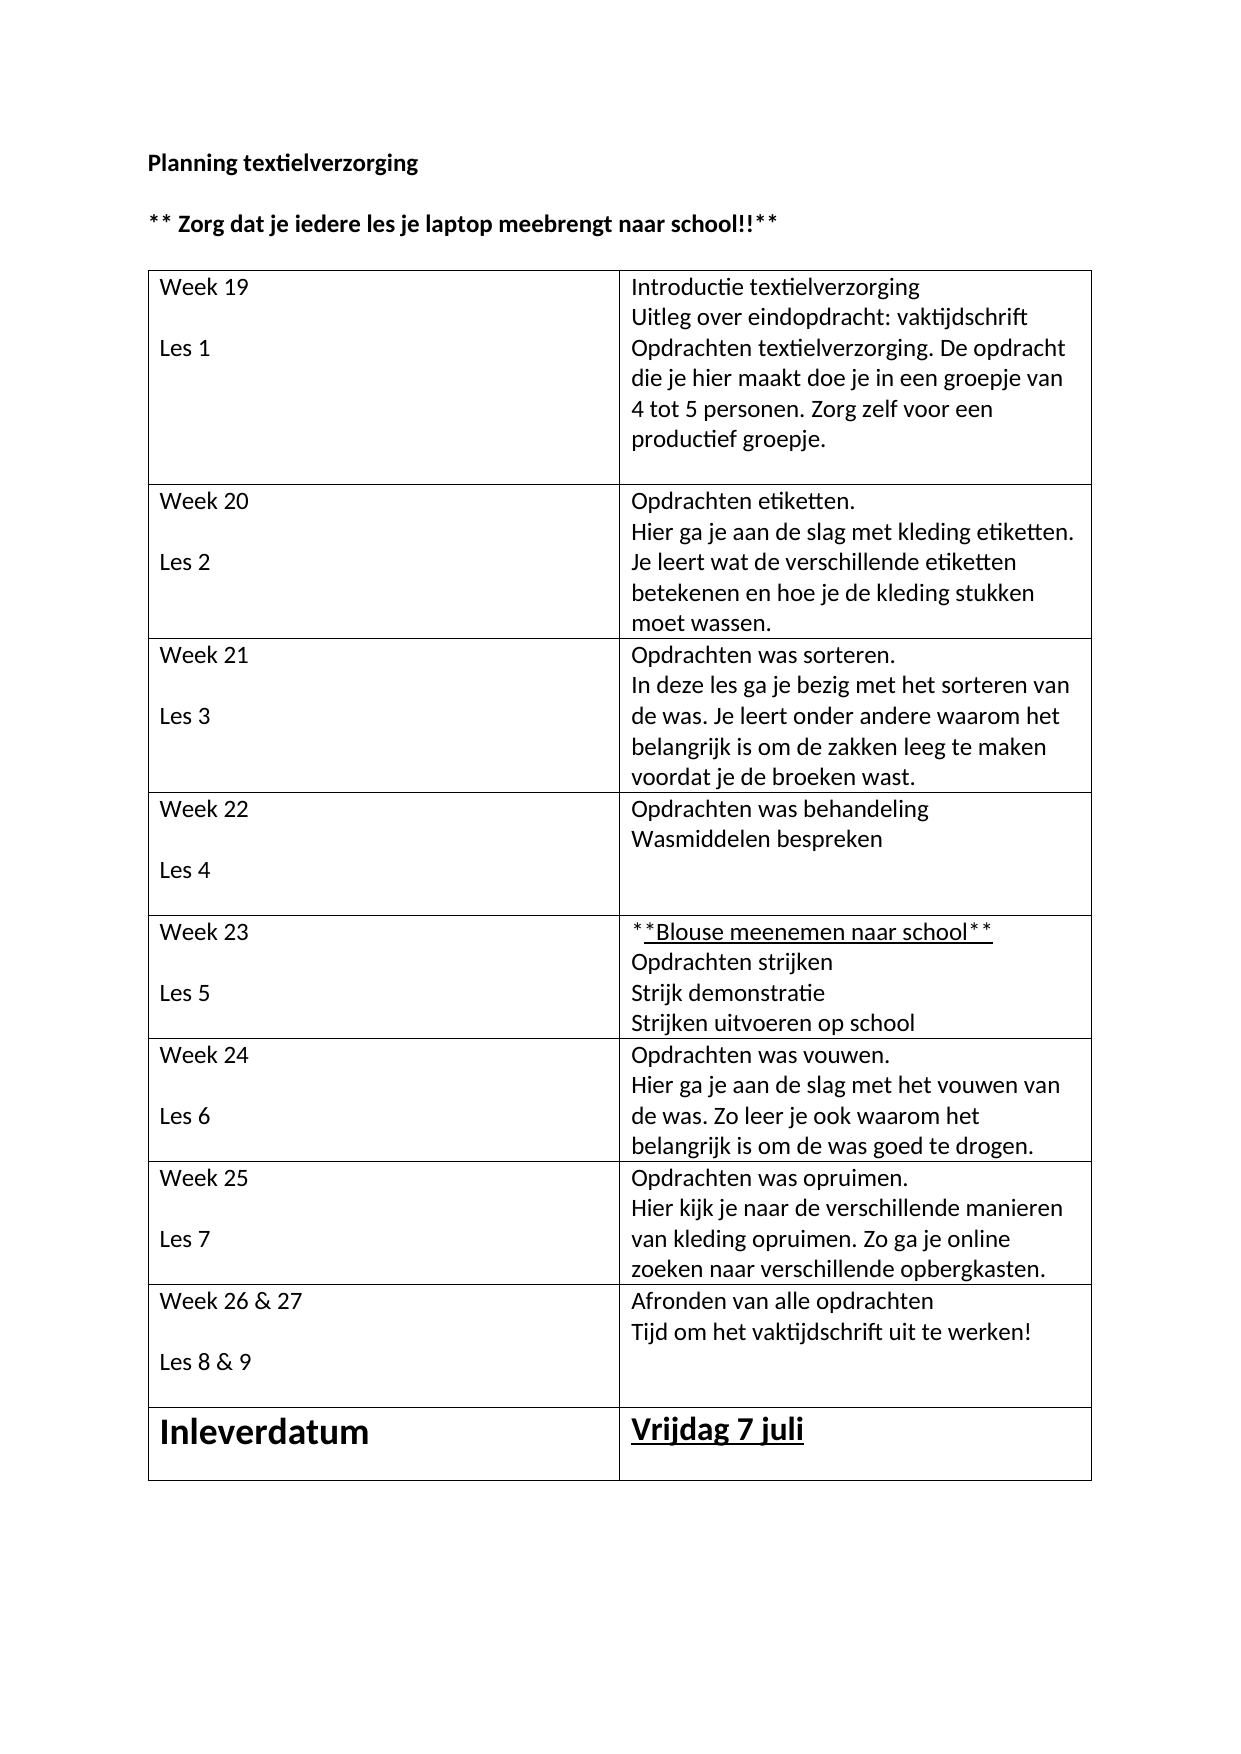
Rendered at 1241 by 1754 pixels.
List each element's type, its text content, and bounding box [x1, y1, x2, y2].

table_cell Week 21 Les 3 [149, 639, 619, 792]
text Planning textielverzorging [148, 148, 1093, 178]
table_cell Opdrachten etiketten. Hier ga je aan de slag met kleding etiketten. Je leert wat de verschillende etiketten betekenen en hoe je de kleding stukken moet wassen. [620, 485, 1091, 638]
table_cell Inleverdatum [149, 1408, 619, 1479]
table_cell Week 22 Les 4 [149, 793, 619, 915]
table_cell Week 20 Les 2 [149, 485, 619, 638]
table_header Week 19 Les 1 [149, 271, 619, 484]
table_cell Afronden van alle opdrachten Tijd om het vaktijdschrift uit te werken! [620, 1285, 1091, 1407]
table_cell Opdrachten was sorteren. In deze les ga je bezig met het sorteren van de was. Je leert onder andere waarom het belangrijk is om de zakken leeg te maken voordat je de broeken wast. [620, 639, 1091, 792]
table_cell Week 23 Les 5 [149, 916, 619, 1038]
table_cell Week 24 Les 6 [149, 1039, 619, 1161]
text ** Zorg dat je iedere les je laptop meebrengt naar school!!** [148, 209, 1093, 239]
table_cell Opdrachten was vouwen. Hier ga je aan de slag met het vouwen van de was. Zo leer je ook waarom het belangrijk is om de was goed te drogen. [620, 1039, 1091, 1161]
table_cell Opdrachten was opruimen. Hier kijk je naar de verschillende manieren van kleding opruimen. Zo ga je online zoeken naar verschillende opbergkasten. [620, 1162, 1091, 1284]
table_cell **Blouse meenemen naar school** Opdrachten strijken Strijk demonstratie Strijken uitvoeren op school [620, 916, 1091, 1038]
table_header Introductie textielverzorging Uitleg over eindopdracht: vaktijdschrift Opdrachten textielverzorging. De opdracht die je hier maakt doe je in een groepje van 4 tot 5 personen. Zorg zelf voor een productief groepje. [620, 271, 1091, 484]
table_cell Week 26 & 27 Les 8 & 9 [149, 1285, 619, 1407]
table_cell Opdrachten was behandeling Wasmiddelen bespreken [620, 793, 1091, 915]
table_cell Week 25 Les 7 [149, 1162, 619, 1284]
table_cell Vrijdag 7 juli [620, 1408, 1091, 1479]
